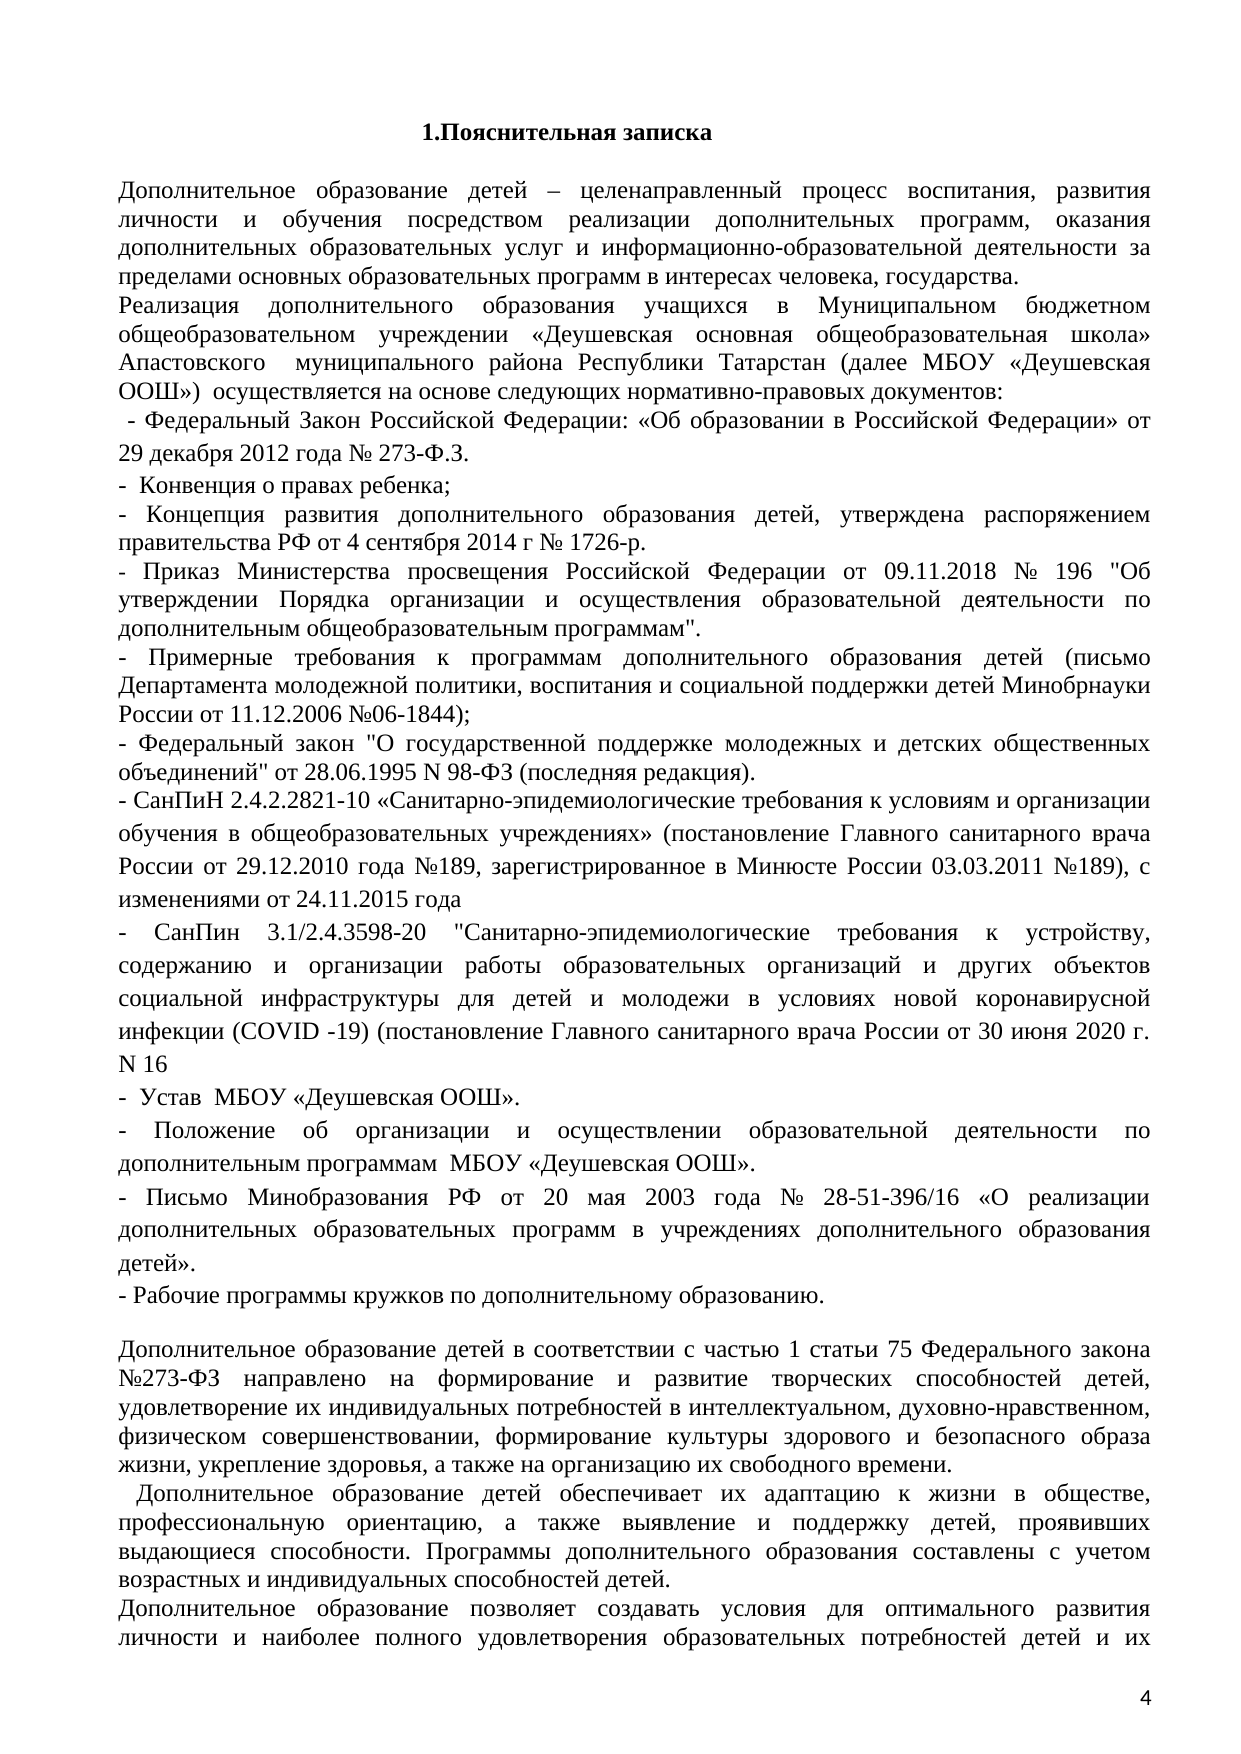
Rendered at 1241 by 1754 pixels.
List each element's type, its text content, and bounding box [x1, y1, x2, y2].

text Реализация дополнительного образования учащихся в Муниципальном бюджетном общеобразовательном учреждении «Деушевская основная общеобразовательная школа» Апастовского муниципального района Республики Татарстан (далее МБОУ «Деушевская ООШ») осуществляется на основе следующих нормативно-правовых документов: [118, 290, 1152, 405]
text - Конвенция о правах ребенка; [118, 471, 1152, 499]
text - Рабочие программы кружков по дополнительному образованию. [118, 1281, 1152, 1309]
text - Положение об организации и осуществлении образовательной деятельности по дополнительным программам МБОУ «Деушевская ООШ». [118, 1116, 1152, 1177]
text Дополнительное образование детей обеспечивает их адаптацию к жизни в обществе, профессиональную ориентацию, а также выявление и поддержку детей, проявивших выдающиеся способности. Программы дополнительного образования составлены с учетом возрастных и индивидуальных способностей детей. [118, 1478, 1152, 1593]
text - Федеральный закон "О государственной поддержке молодежных и детских общественных объединений" от 28.06.1995 N 98-ФЗ (последняя редакция). [118, 728, 1152, 785]
text - Концепция развития дополнительного образования детей, утверждена распоряжением правительства РФ от 4 сентября 2014 г № 1726-р. [118, 499, 1152, 557]
text - Устав МБОУ «Деушевская ООШ». [118, 1082, 1152, 1111]
text Дополнительное образование детей в соответствии с частью 1 статьи 75 Федерального закона №273-ФЗ направлено на формирование и развитие творческих способностей детей, удовлетворение их индивидуальных потребностей в интеллектуальном, духовно-нравственном, физическом совершенствовании, формирование культуры здорового и безопасного образа жизни, укрепление здоровья, а также на организацию их свободного времени. [118, 1334, 1152, 1478]
text - Примерные требования к программам дополнительного образования детей (письмо Департамента молодежной политики, воспитания и социальной поддержки детей Минобрнауки России от 11.12.2006 №06-1844); [118, 642, 1152, 728]
text Дополнительное образование детей – целенаправленный процесс воспитания, развития личности и обучения посредством реализации дополнительных программ, оказания дополнительных образовательных услуг и информационно-образовательной деятельности за пределами основных образовательных программ в интересах человека, государства. [118, 175, 1152, 290]
text - СанПин 3.1/2.4.3598-20 "Санитарно-эпидемиологические требования к устройству, содержанию и организации работы образовательных организаций и других объектов социальной инфраструктуры для детей и молодежи в условиях новой коронавирусной инфекции (COVID -19) (постановление Главного санитарного врача России от 30 июня 2020 г. N 16 [118, 917, 1152, 1078]
text - Федеральный Закон Российской Федерации: «Об образовании в Российской Федерации» от 29 декабря 2012 года № 273-Ф.З. [118, 405, 1152, 467]
text - СанПиН 2.4.2.2821-10 «Санитарно-эпидемиологические требования к условиям и организации обучения в общеобразовательных учреждениях» (постановление Главного санитарного врача России от 29.12.2010 года №189, зарегистрированное в Минюсте России 03.03.2011 №189), с изменениями от 24.11.2015 года [118, 785, 1152, 913]
text 1.Пояснительная записка [118, 117, 1152, 146]
text - Приказ Министерства просвещения Российской Федерации от 09.11.2018 № 196 "Об утверждении Порядка организации и осуществления образовательной деятельности по дополнительным общеобразовательным программам". [118, 557, 1152, 642]
text - Письмо Минобразования РФ от 20 мая 2003 года № 28-51-396/16 «О реализации дополнительных образовательных программ в учреждениях дополнительного образования детей». [118, 1182, 1152, 1276]
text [118, 1593, 1152, 1651]
